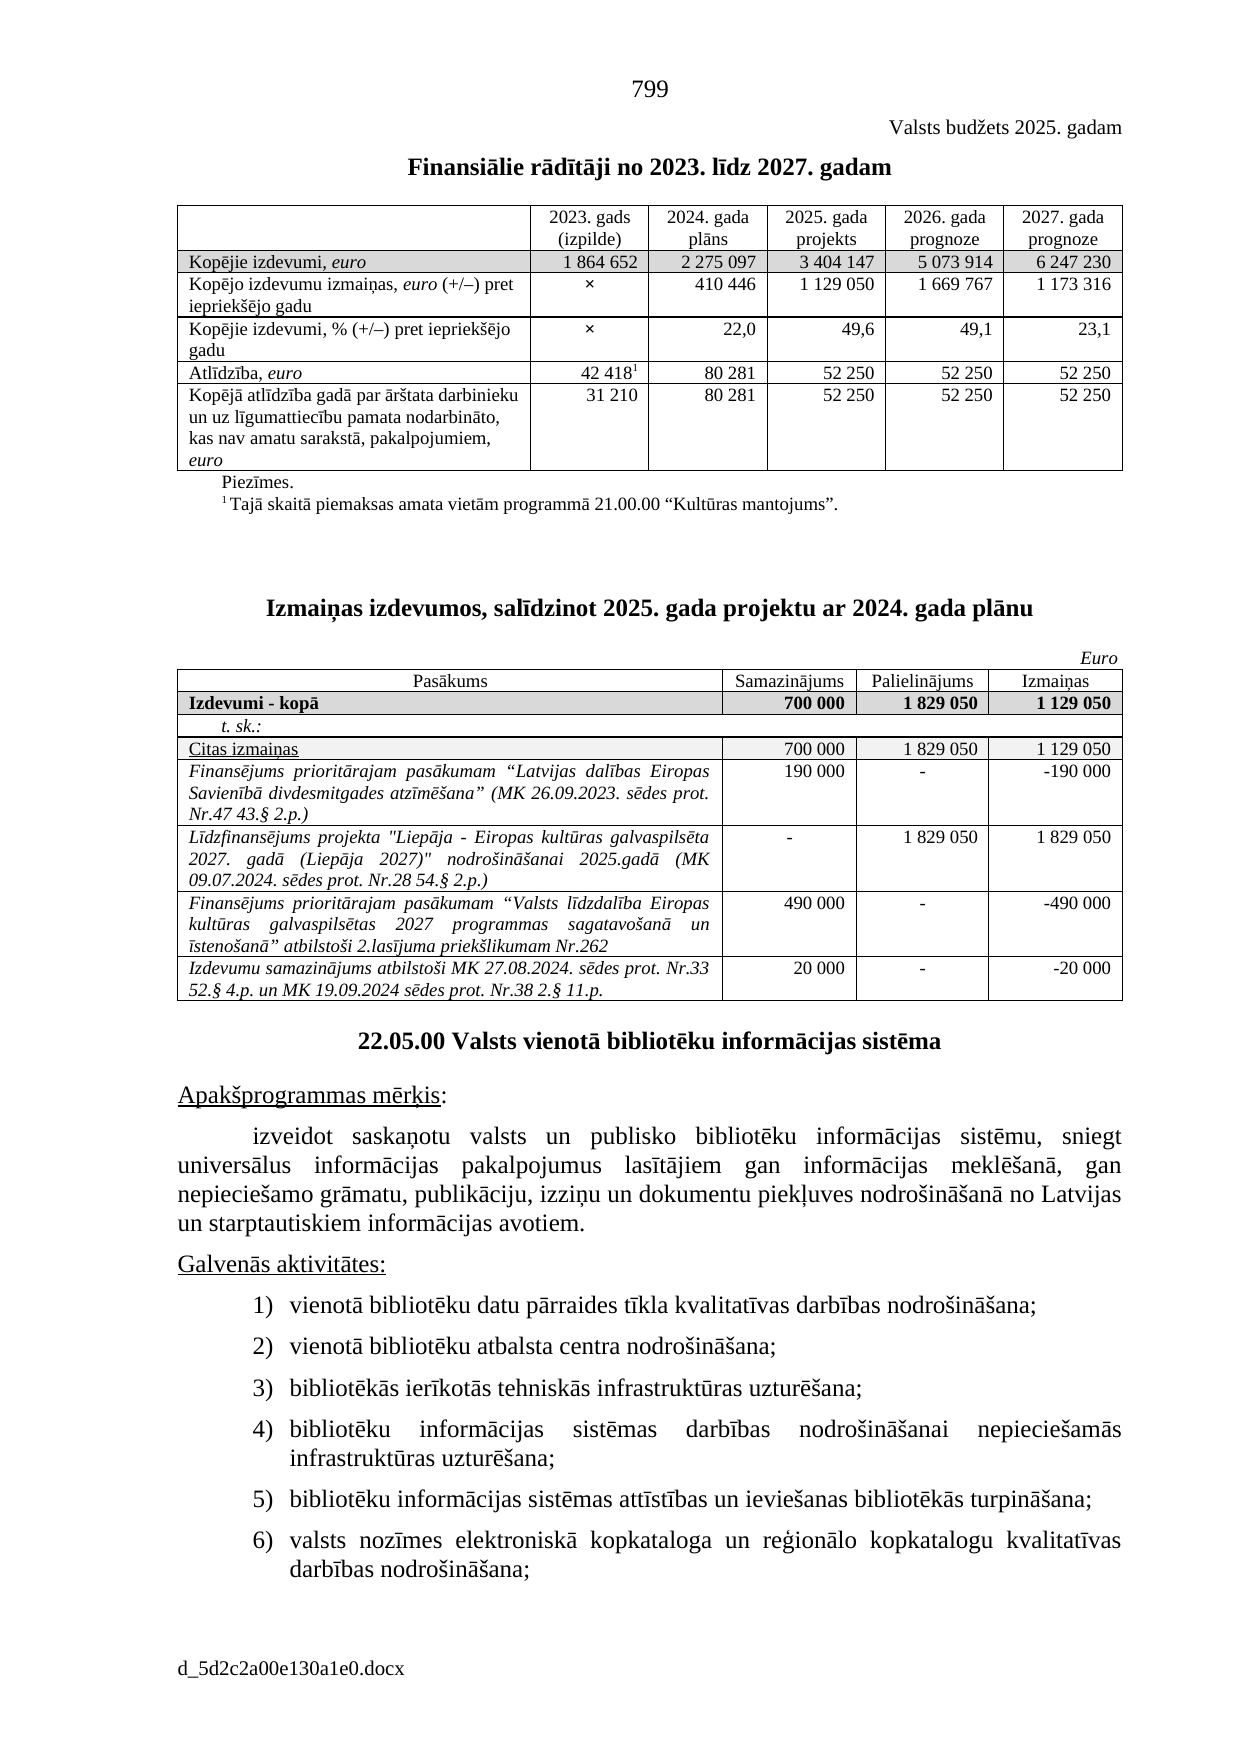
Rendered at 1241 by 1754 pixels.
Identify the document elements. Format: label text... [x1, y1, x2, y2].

table_header 2023. gads (izpilde) [531, 206, 648, 249]
table_cell 52 250 [1004, 362, 1122, 383]
table_cell t. sk.: [178, 715, 1122, 736]
table_header [178, 206, 530, 249]
table_cell Atlīdzība, euro [178, 362, 530, 383]
table_cell 1 829 050 [989, 826, 1122, 891]
table_cell -490 000 [989, 892, 1122, 956]
table_cell 2 275 097 [649, 251, 767, 272]
table_cell 490 000 [723, 892, 856, 956]
table_cell Kopējo izdevumu izmaiņas, euro (+/–) pret iepriekšējo gadu [178, 273, 530, 316]
table_header 2027. gada prognoze [1004, 206, 1122, 249]
table_header Samazinājums [723, 670, 856, 691]
table_cell 52 250 [886, 362, 1003, 383]
table_cell 1 129 050 [989, 692, 1122, 714]
table_cell 1 829 050 [857, 692, 988, 714]
table_cell -190 000 [989, 760, 1122, 825]
table_cell 700 000 [723, 738, 856, 759]
table_cell 3 404 147 [768, 251, 885, 272]
table_cell 52 250 [886, 384, 1003, 470]
table_cell 1 129 050 [989, 738, 1122, 759]
table_cell 5 073 914 [886, 251, 1003, 272]
table_cell 49,1 [886, 318, 1003, 361]
text Finansiālie rādītāji no 2023. līdz 2027. gadam [177, 152, 1122, 180]
table_cell × [531, 273, 648, 316]
table_cell 23,1 [1004, 318, 1122, 361]
table_cell 42 4181 [531, 362, 648, 383]
text Apakšprogrammas mērķis: [177, 1080, 1122, 1109]
table_cell 80 281 [649, 362, 767, 383]
table_cell 1 829 050 [857, 738, 988, 759]
table_cell 1 129 050 [768, 273, 885, 316]
table_cell Kopējie izdevumi, euro [178, 251, 530, 272]
table_cell 6 247 230 [1004, 251, 1122, 272]
table_cell - [857, 957, 988, 1000]
table_cell 700 000 [723, 692, 856, 714]
table_header 2025. gada projekts [768, 206, 885, 249]
table_header Izmaiņas [989, 670, 1122, 691]
table_cell Līdzfinansējums projekta "Liepāja - Eiropas kultūras galvaspilsēta 2027. gadā (Liepāja 2027)" nodrošināšanai 2025.gadā (MK 09.07.2024. sēdes prot. Nr.28 54.§ 2.p.) [178, 826, 722, 891]
text Euro [1002, 647, 1122, 669]
table_cell Finansējums prioritārajam pasākumam “Valsts līdzdalība Eiropas kultūras galvaspilsētas 2027 programmas sagatavošanā un īstenošanā” atbilstoši 2.lasījuma priekšlikumam Nr.262 [178, 892, 722, 956]
text 22.05.00 Valsts vienotā bibliotēku informācijas sistēma [177, 1026, 1122, 1055]
table_cell 410 446 [649, 273, 767, 316]
list bibliotēku informācijas sistēmas attīstības un ieviešanas bibliotēkās turpināšana; [252, 1484, 1122, 1513]
table_cell × [531, 318, 648, 361]
table_cell 1 829 050 [857, 826, 988, 891]
list valsts nozīmes elektroniskā kopkataloga un reģionālo kopkatalogu kvalitatīvas darbības nodrošināšana; [252, 1525, 1122, 1583]
table_cell 22,0 [649, 318, 767, 361]
table_cell 31 210 [531, 384, 648, 470]
text Galvenās aktivitātes: [177, 1249, 1122, 1278]
table_cell - [857, 892, 988, 956]
table_cell 1 864 652 [531, 251, 648, 272]
table_cell Kopējie izdevumi, % (+/–) pret iepriekšējo gadu [178, 318, 530, 361]
table_cell 52 250 [768, 384, 885, 470]
table_header Palielinājums [857, 670, 988, 691]
list vienotā bibliotēku datu pārraides tīkla kvalitatīvas darbības nodrošināšana; [252, 1290, 1122, 1319]
table_cell -20 000 [989, 957, 1122, 1000]
table_cell - [723, 826, 856, 891]
text izveidot saskaņotu valsts un publisko bibliotēku informācijas sistēmu, sniegt universālus informācijas pakalpojumus lasītājiem gan informācijas meklēšanā, gan nepieciešamo grāmatu, publikāciju, izziņu un dokumentu piekļuves nodrošināšanā no Latvijas un starptautiskiem informācijas avotiem. [177, 1121, 1122, 1236]
list bibliotēkās ierīkotās tehniskās infrastruktūras uzturēšana; [252, 1373, 1122, 1401]
table_cell 52 250 [1004, 384, 1122, 470]
table_cell 80 281 [649, 384, 767, 470]
table_cell Izdevumi - kopā [178, 692, 722, 714]
list vienotā bibliotēku atbalsta centra nodrošināšana; [252, 1331, 1122, 1360]
table_header 2024. gada plāns [649, 206, 767, 249]
table_cell 49,6 [768, 318, 885, 361]
list bibliotēku informācijas sistēmas darbības nodrošināšanai nepieciešamās infrastruktūras uzturēšana; [252, 1414, 1122, 1471]
table_cell Izdevumu samazinājums atbilstoši MK 27.08.2024. sēdes prot. Nr.33 52.§ 4.p. un MK 19.09.2024 sēdes prot. Nr.38 2.§ 11.p. [178, 957, 722, 1000]
table_cell 190 000 [723, 760, 856, 825]
text Piezīmes. [177, 471, 1122, 493]
table_cell 20 000 [723, 957, 856, 1000]
table_cell - [857, 760, 988, 825]
table_cell Kopējā atlīdzība gadā par ārštata darbinieku un uz līgumattiecību pamata nodarbināto, kas nav amatu sarakstā, pakalpojumiem, euro [178, 384, 530, 470]
table_cell 1 669 767 [886, 273, 1003, 316]
table_cell Citas izmaiņas [178, 738, 722, 759]
table_cell Finansējums prioritārajam pasākumam “Latvijas dalības Eiropas Savienībā divdesmitgades atzīmēšana” (MK 26.09.2023. sēdes prot. Nr.47 43.§ 2.p.) [178, 760, 722, 825]
table_cell 1 173 316 [1004, 273, 1122, 316]
text 1 Tajā skaitā piemaksas amata vietām programmā 21.00.00 “Kultūras mantojums”. [177, 493, 1122, 514]
table_header 2026. gada prognoze [886, 206, 1003, 249]
text Izmaiņas izdevumos, salīdzinot 2025. gada projektu ar 2024. gada plānu [177, 593, 1122, 622]
table_cell 52 250 [768, 362, 885, 383]
table_header Pasākums [178, 670, 722, 691]
